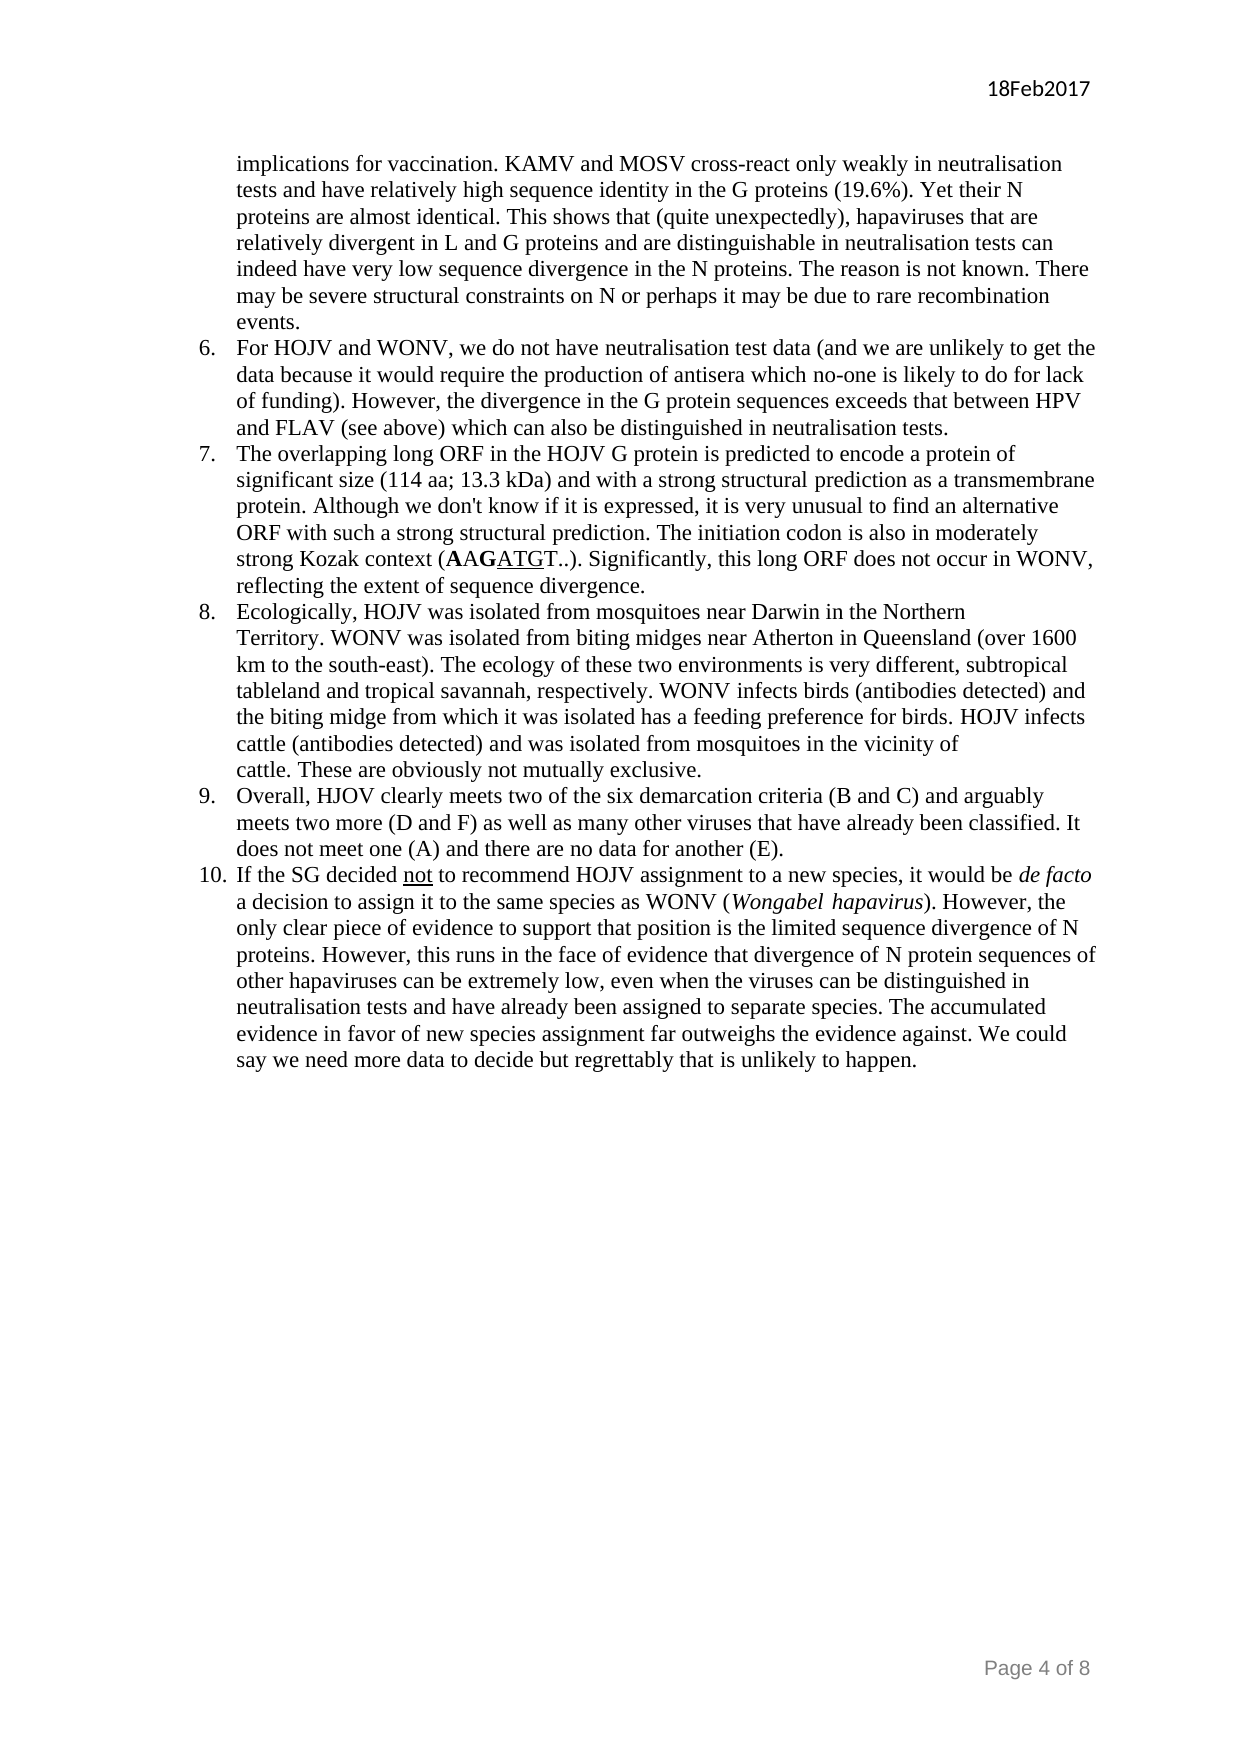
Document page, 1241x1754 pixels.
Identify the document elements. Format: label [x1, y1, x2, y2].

table_header [150, 150, 1111, 1102]
